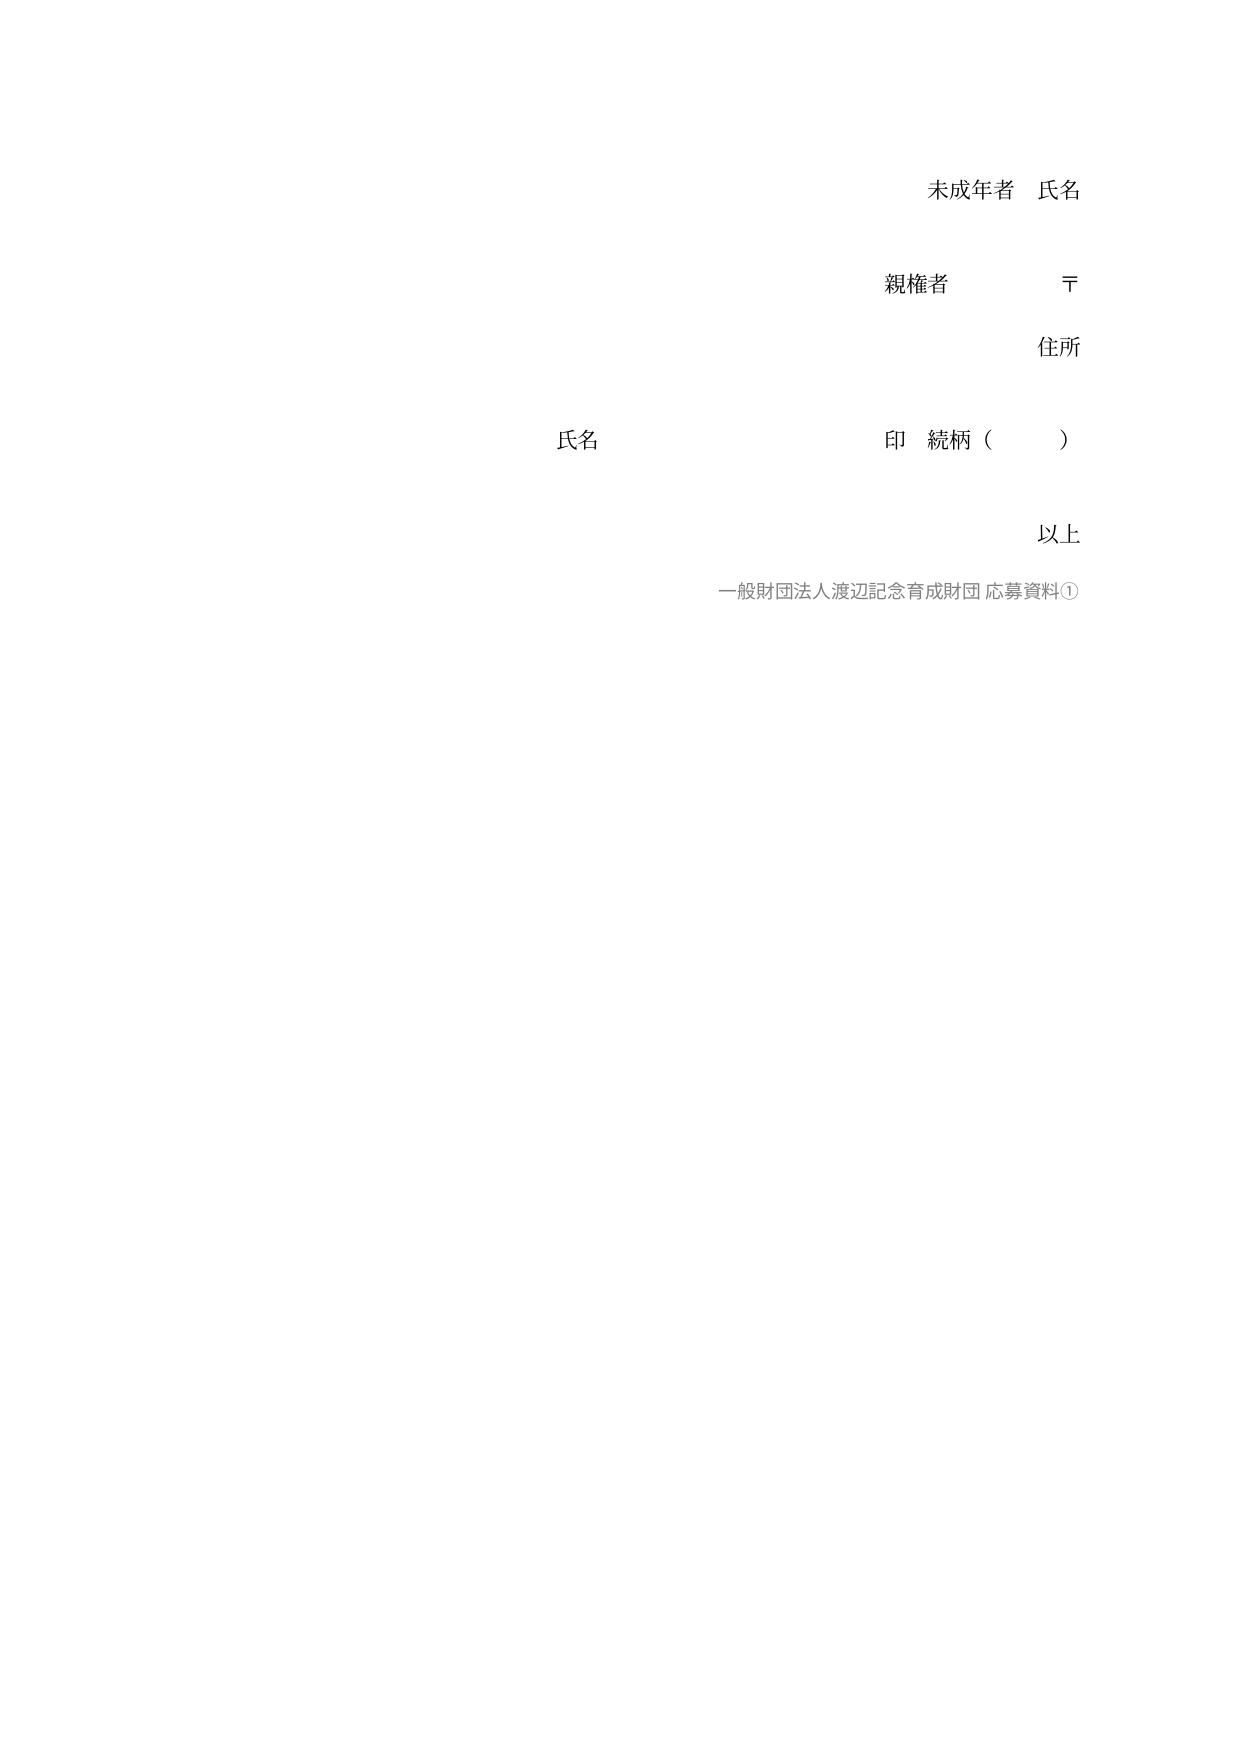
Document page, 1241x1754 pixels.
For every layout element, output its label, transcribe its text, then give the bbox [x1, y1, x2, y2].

text 以上 [159, 502, 1081, 564]
text 氏名 印 続柄（ ） [159, 408, 1081, 471]
text 住所 [159, 314, 1081, 377]
text 未成年者 氏名 [159, 158, 1081, 221]
text 親権者 〒 [159, 252, 1081, 314]
